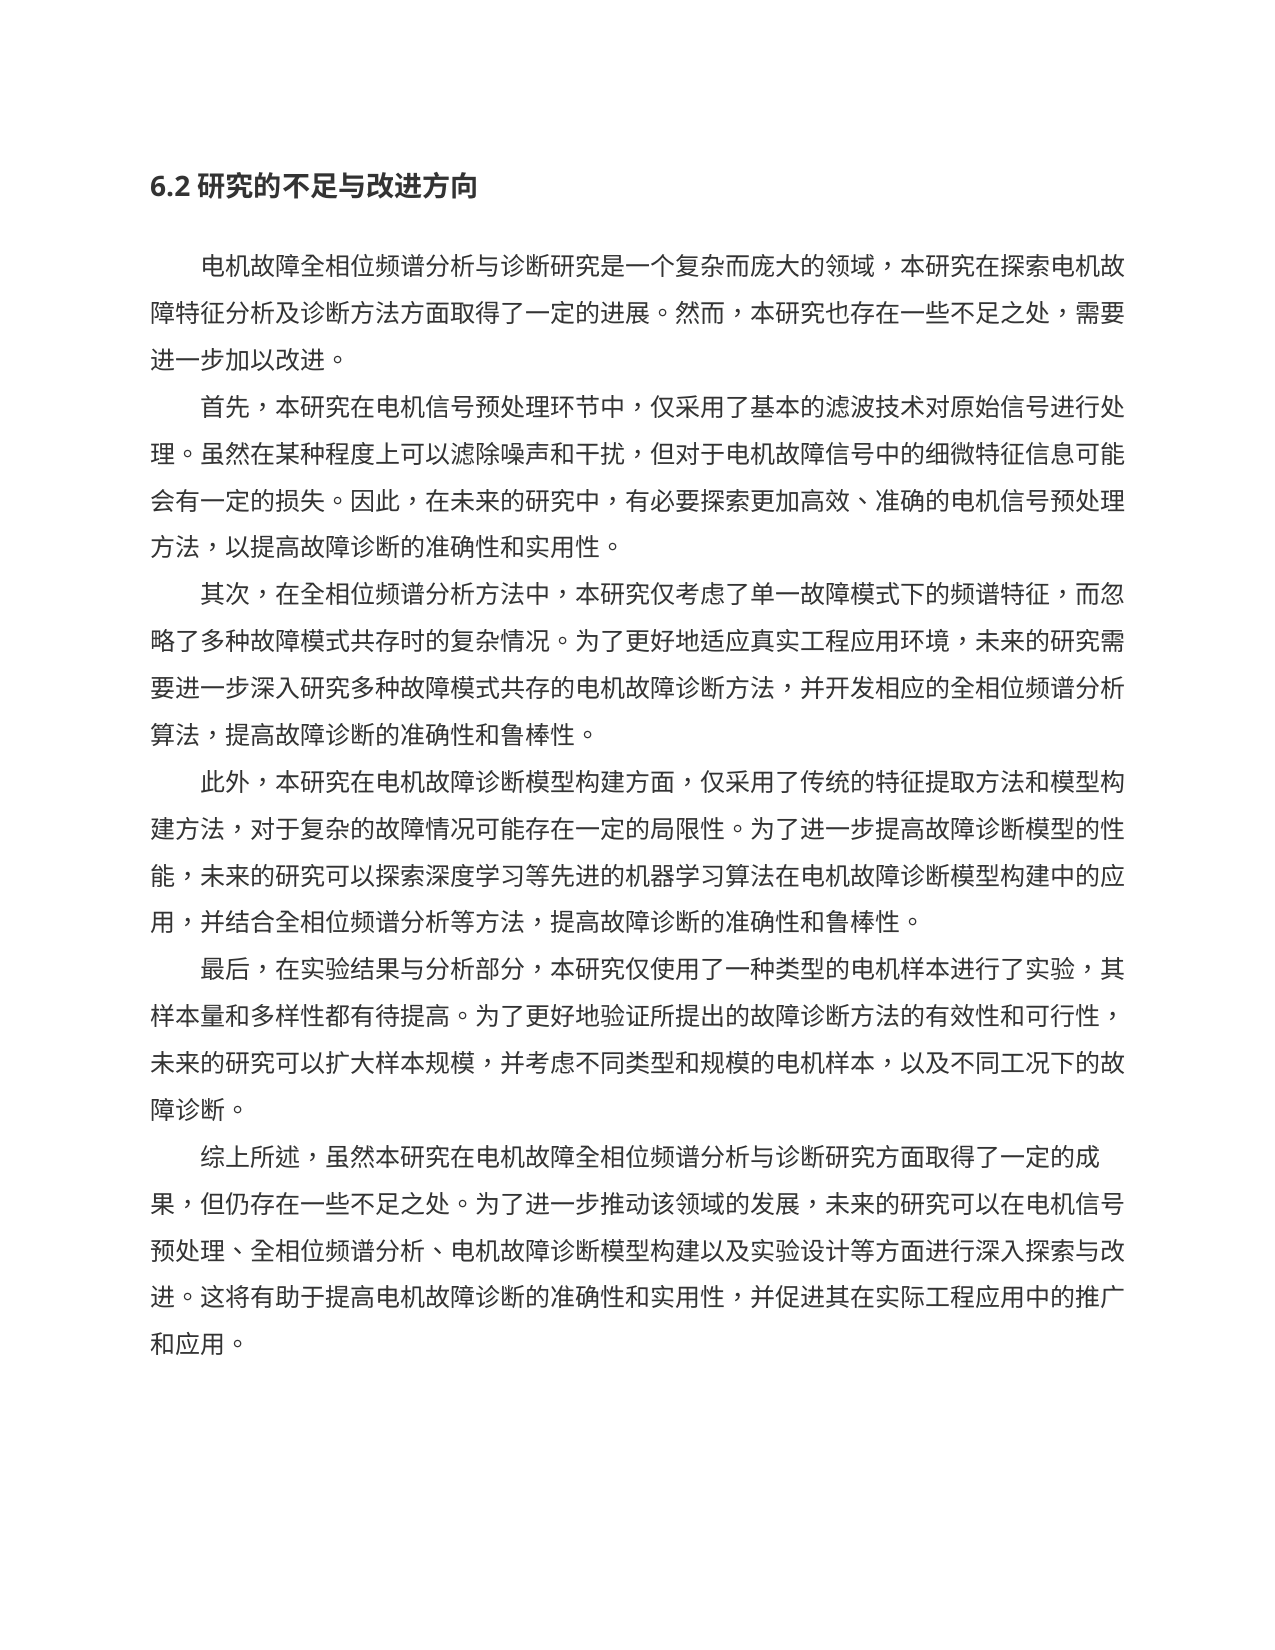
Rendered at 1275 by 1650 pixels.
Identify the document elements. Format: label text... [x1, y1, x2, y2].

text 其次，在全相位频谱分析方法中，本研究仅考虑了单一故障模式下的频谱特征，而忽略了多种故障模式共存时的复杂情况。为了更好地适应真实工程应用环境，未来的研究需要进一步深入研究多种故障模式共存的电机故障诊断方法，并开发相应的全相位频谱分析算法，提高故障诊断的准确性和鲁棒性。 [150, 564, 1125, 752]
text 首先，本研究在电机信号预处理环节中，仅采用了基本的滤波技术对原始信号进行处理。虽然在某种程度上可以滤除噪声和干扰，但对于电机故障信号中的细微特征信息可能会有一定的损失。因此，在未来的研究中，有必要探索更加高效、准确的电机信号预处理方法，以提高故障诊断的准确性和实用性。 [150, 377, 1125, 564]
text 最后，在实验结果与分析部分，本研究仅使用了一种类型的电机样本进行了实验，其样本量和多样性都有待提高。为了更好地验证所提出的故障诊断方法的有效性和可行性，未来的研究可以扩大样本规模，并考虑不同类型和规模的电机样本，以及不同工况下的故障诊断。 [150, 939, 1125, 1127]
text 综上所述，虽然本研究在电机故障全相位频谱分析与诊断研究方面取得了一定的成果，但仍存在一些不足之处。为了进一步推动该领域的发展，未来的研究可以在电机信号预处理、全相位频谱分析、电机故障诊断模型构建以及实验设计等方面进行深入探索与改进。这将有助于提高电机故障诊断的准确性和实用性，并促进其在实际工程应用中的推广和应用。 [150, 1127, 1125, 1361]
subtitle 6.2 研究的不足与改进方向 [150, 150, 1125, 205]
text 此外，本研究在电机故障诊断模型构建方面，仅采用了传统的特征提取方法和模型构建方法，对于复杂的故障情况可能存在一定的局限性。为了进一步提高故障诊断模型的性能，未来的研究可以探索深度学习等先进的机器学习算法在电机故障诊断模型构建中的应用，并结合全相位频谱分析等方法，提高故障诊断的准确性和鲁棒性。 [150, 752, 1125, 939]
text 电机故障全相位频谱分析与诊断研究是一个复杂而庞大的领域，本研究在探索电机故障特征分析及诊断方法方面取得了一定的进展。然而，本研究也存在一些不足之处，需要进一步加以改进。 [150, 236, 1125, 377]
